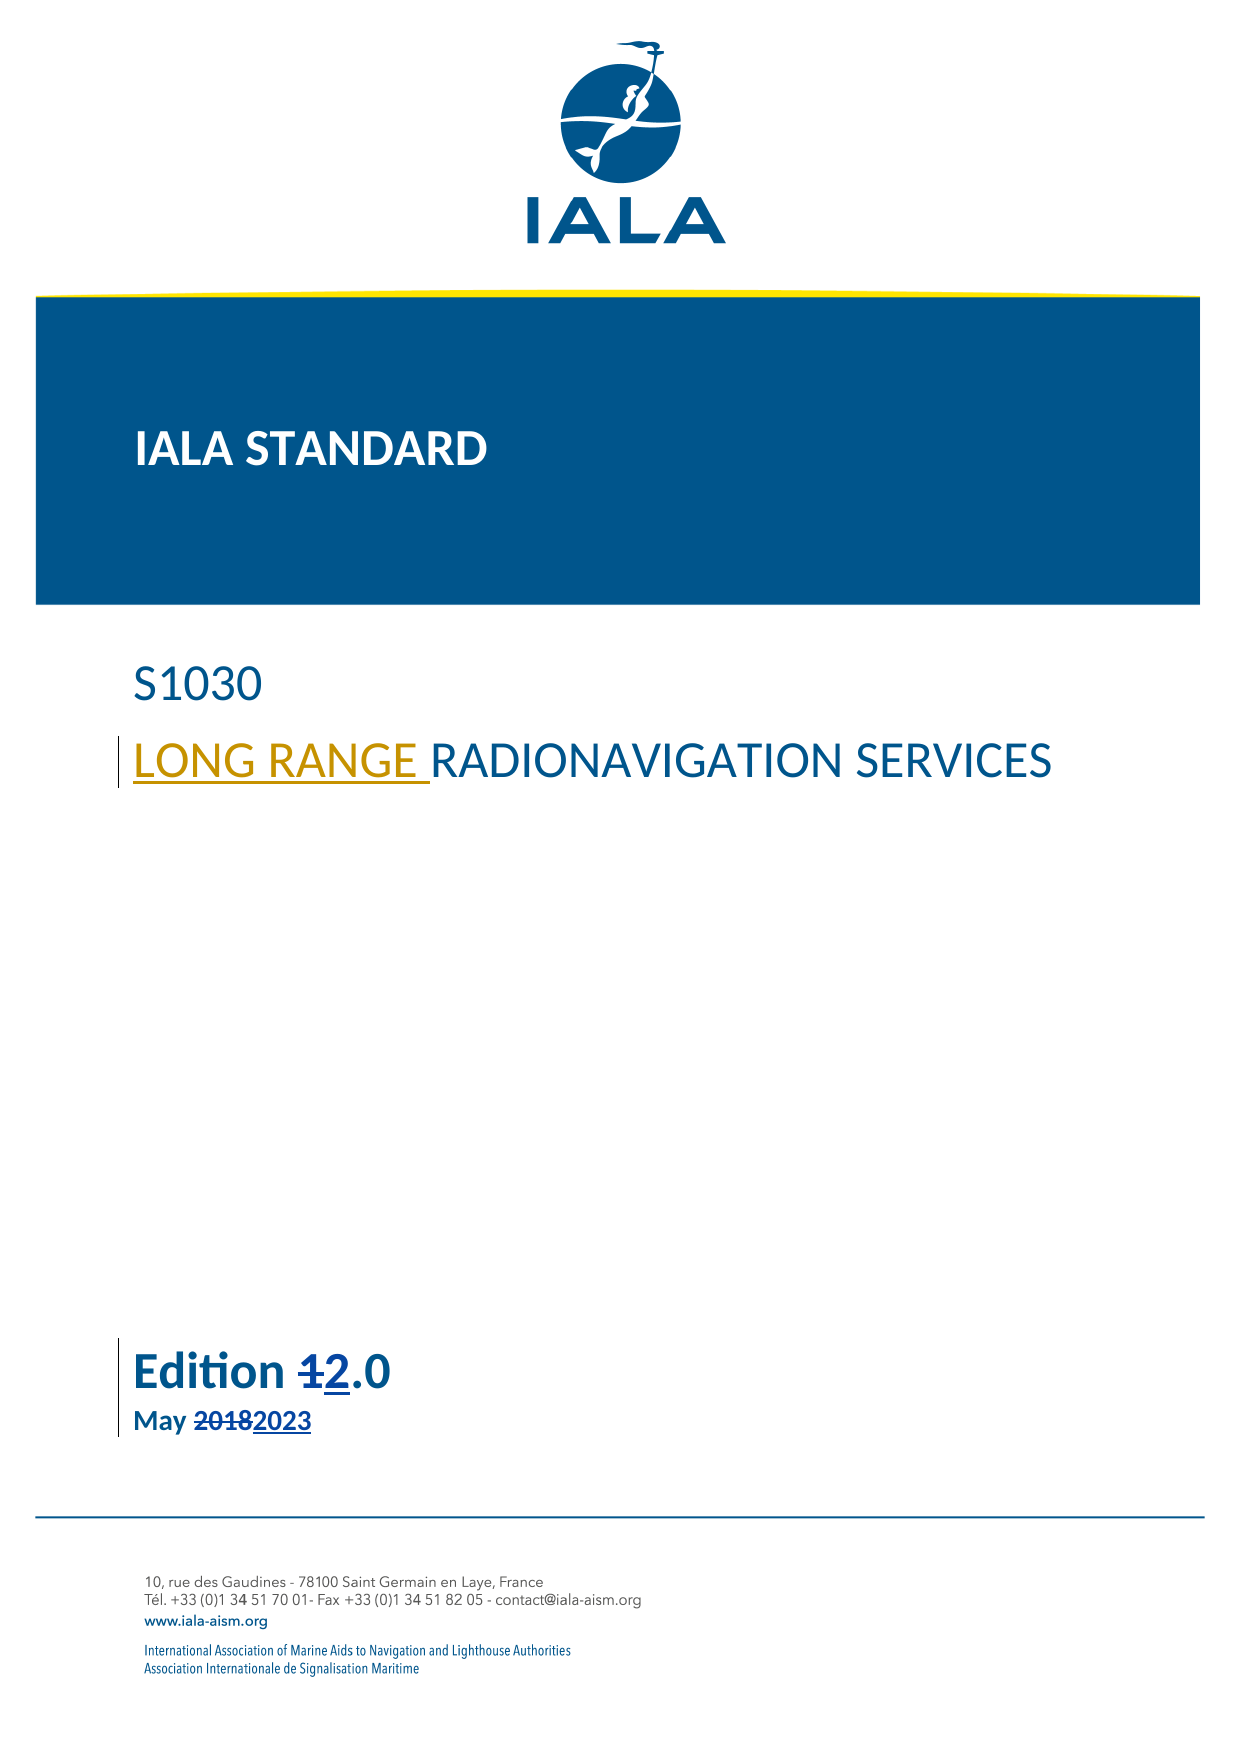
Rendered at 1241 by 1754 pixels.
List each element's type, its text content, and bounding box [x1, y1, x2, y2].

picture [138, 1571, 672, 1691]
text Edition .0 [133, 1338, 1107, 1402]
table_header IALA Standard [40, 297, 1014, 604]
picture [472, 29, 769, 266]
text May [133, 1402, 1107, 1437]
text S1030 [133, 649, 1107, 713]
picture [0, 276, 1239, 616]
text Radionavigation Services [133, 736, 1107, 788]
